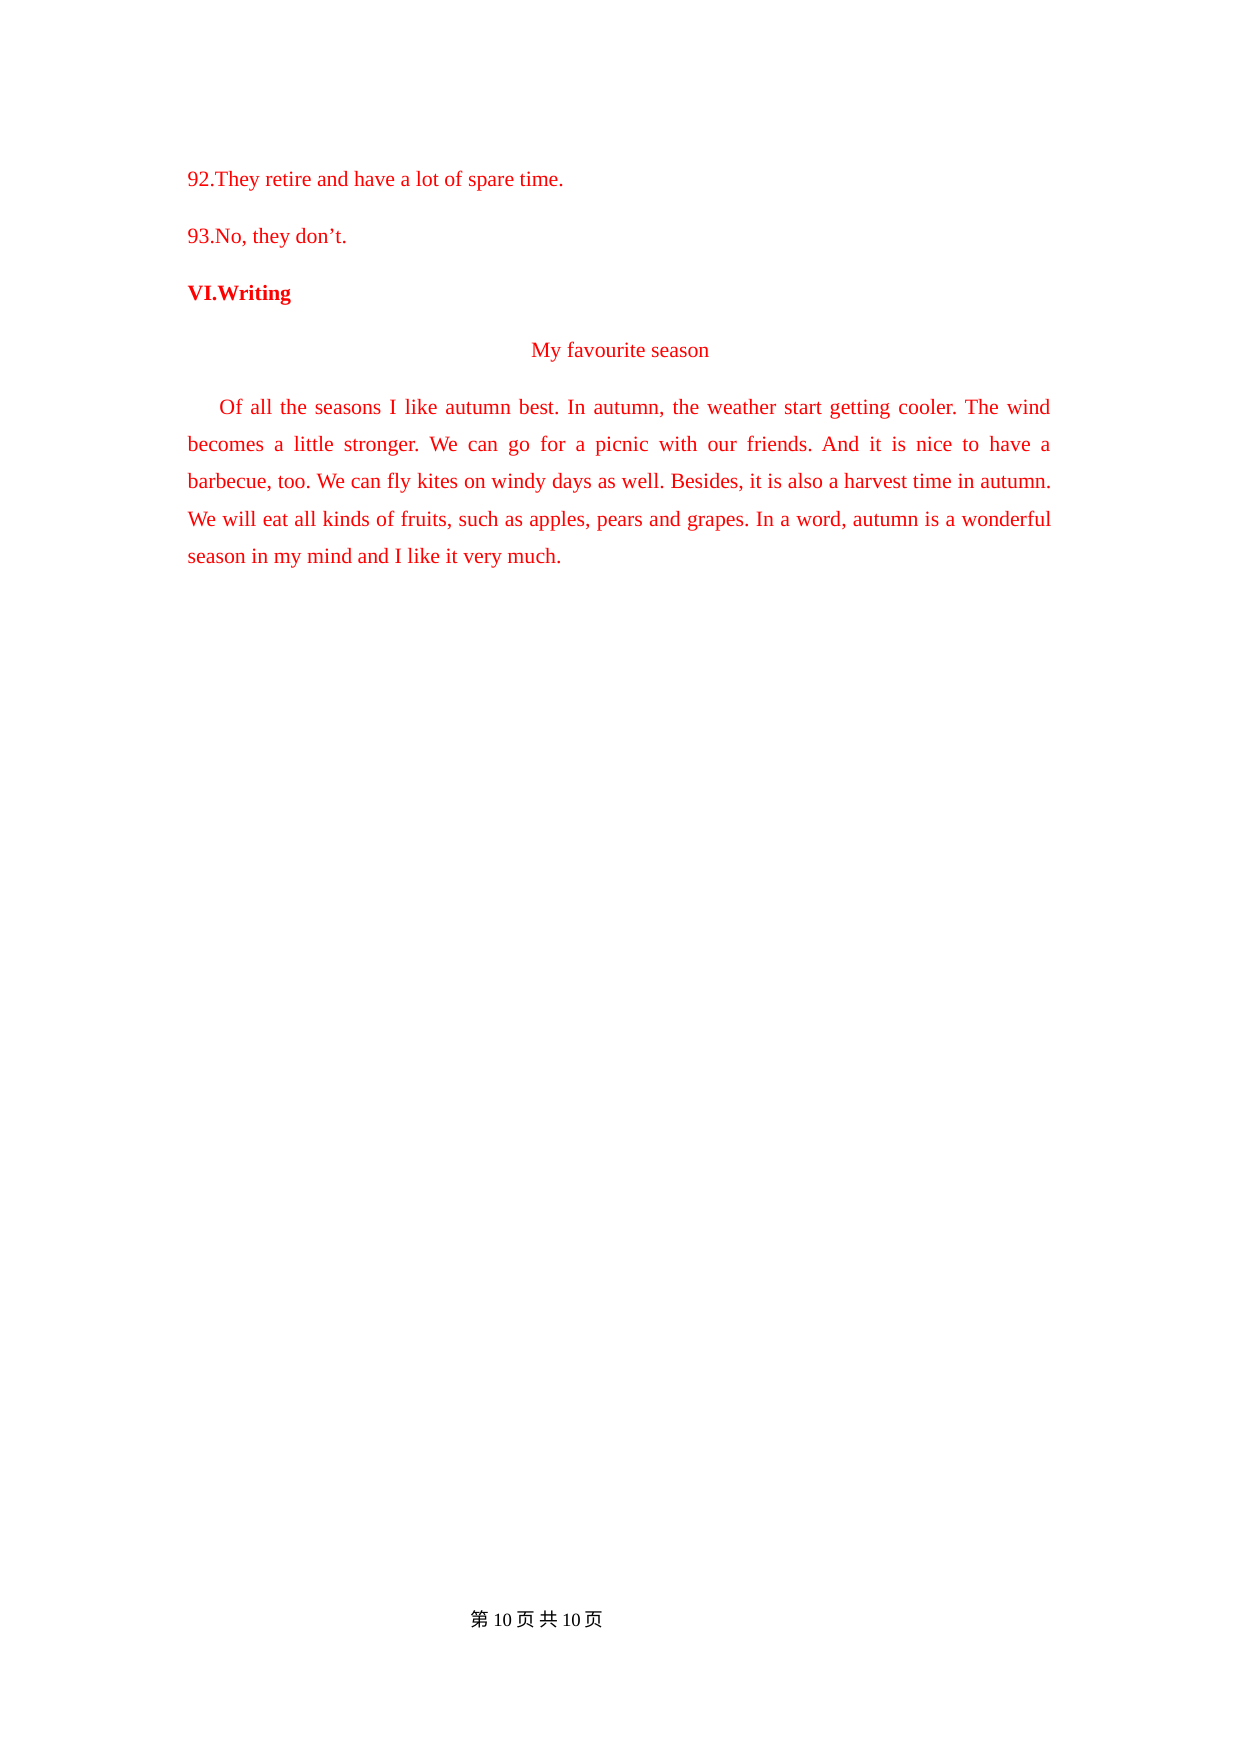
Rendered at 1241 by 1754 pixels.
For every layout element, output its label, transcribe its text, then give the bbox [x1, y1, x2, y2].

text 93.No, they don’t. [187, 219, 1053, 252]
text My favourite season [187, 333, 1053, 366]
text 92.They retire and have a lot of spare time. [187, 162, 1053, 194]
text VI.Writing [187, 276, 1053, 309]
text Of all the seasons I like autumn best. In autumn, the weather start getting cooler. The wind becomes a little stronger. We can go for a picnic with our friends. And it is nice to have a barbecue, too. We can fly kites on windy days as well. Besides, it is also a harvest time in autumn. We will eat all kinds of fruits, such as apples, pears and grapes. In a word, autumn is a wonderful season in my mind and I like it very much. [187, 390, 1053, 572]
